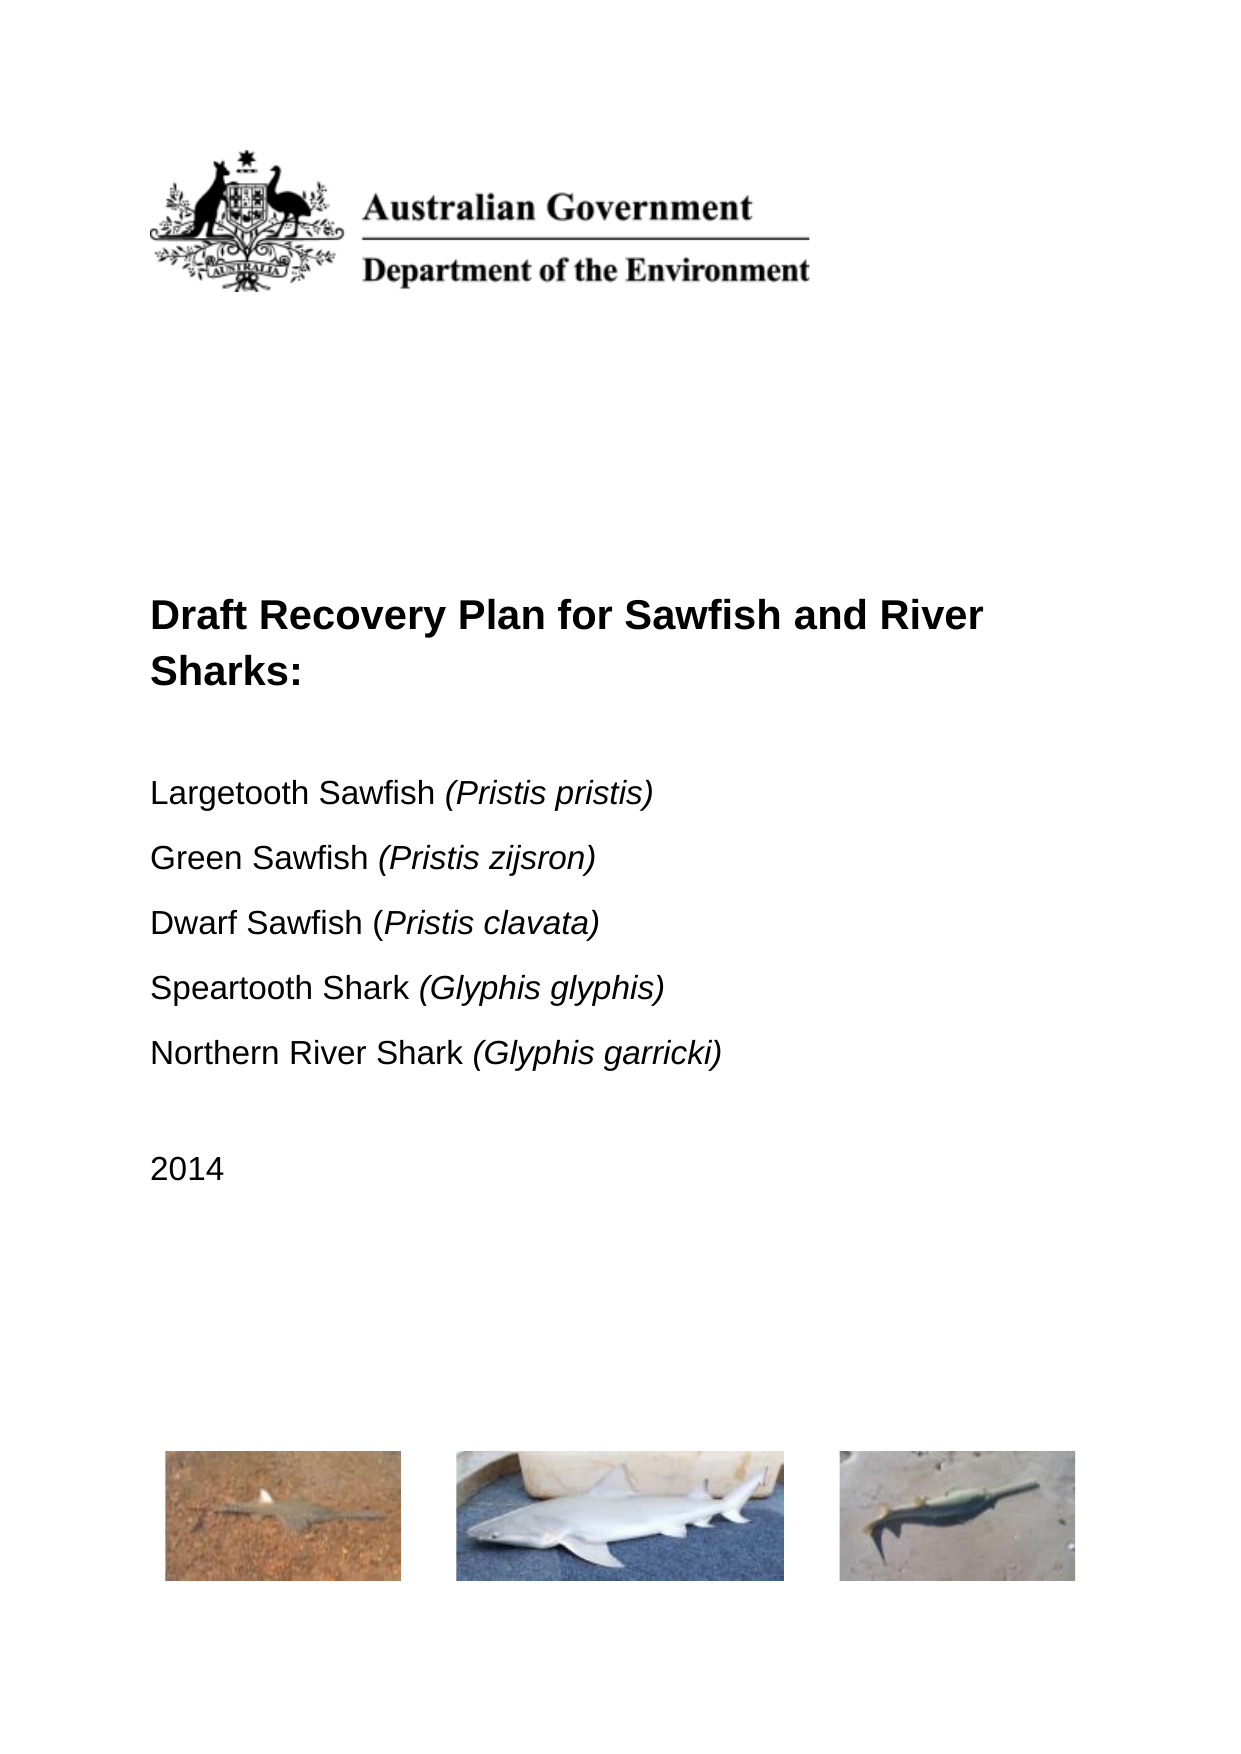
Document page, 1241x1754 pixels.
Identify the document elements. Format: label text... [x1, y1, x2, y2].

text Draft Recovery Plan for Sawfish and River Sharks: [150, 591, 1090, 694]
text Dwarf Sawfish (Pristis clavata) [150, 903, 1090, 941]
picture [165, 1451, 401, 1581]
picture [456, 1451, 784, 1581]
picture [150, 150, 810, 292]
text Green Sawfish (Pristis zijsron) [150, 838, 1090, 876]
text Northern River Shark (Glyphis garricki) [150, 1033, 1090, 1071]
text 2014 [150, 1149, 1090, 1187]
picture [839, 1451, 1075, 1581]
text Largetooth Sawfish (Pristis pristis) [150, 773, 1090, 811]
text Speartooth Shark (Glyphis glyphis) [150, 968, 1090, 1006]
